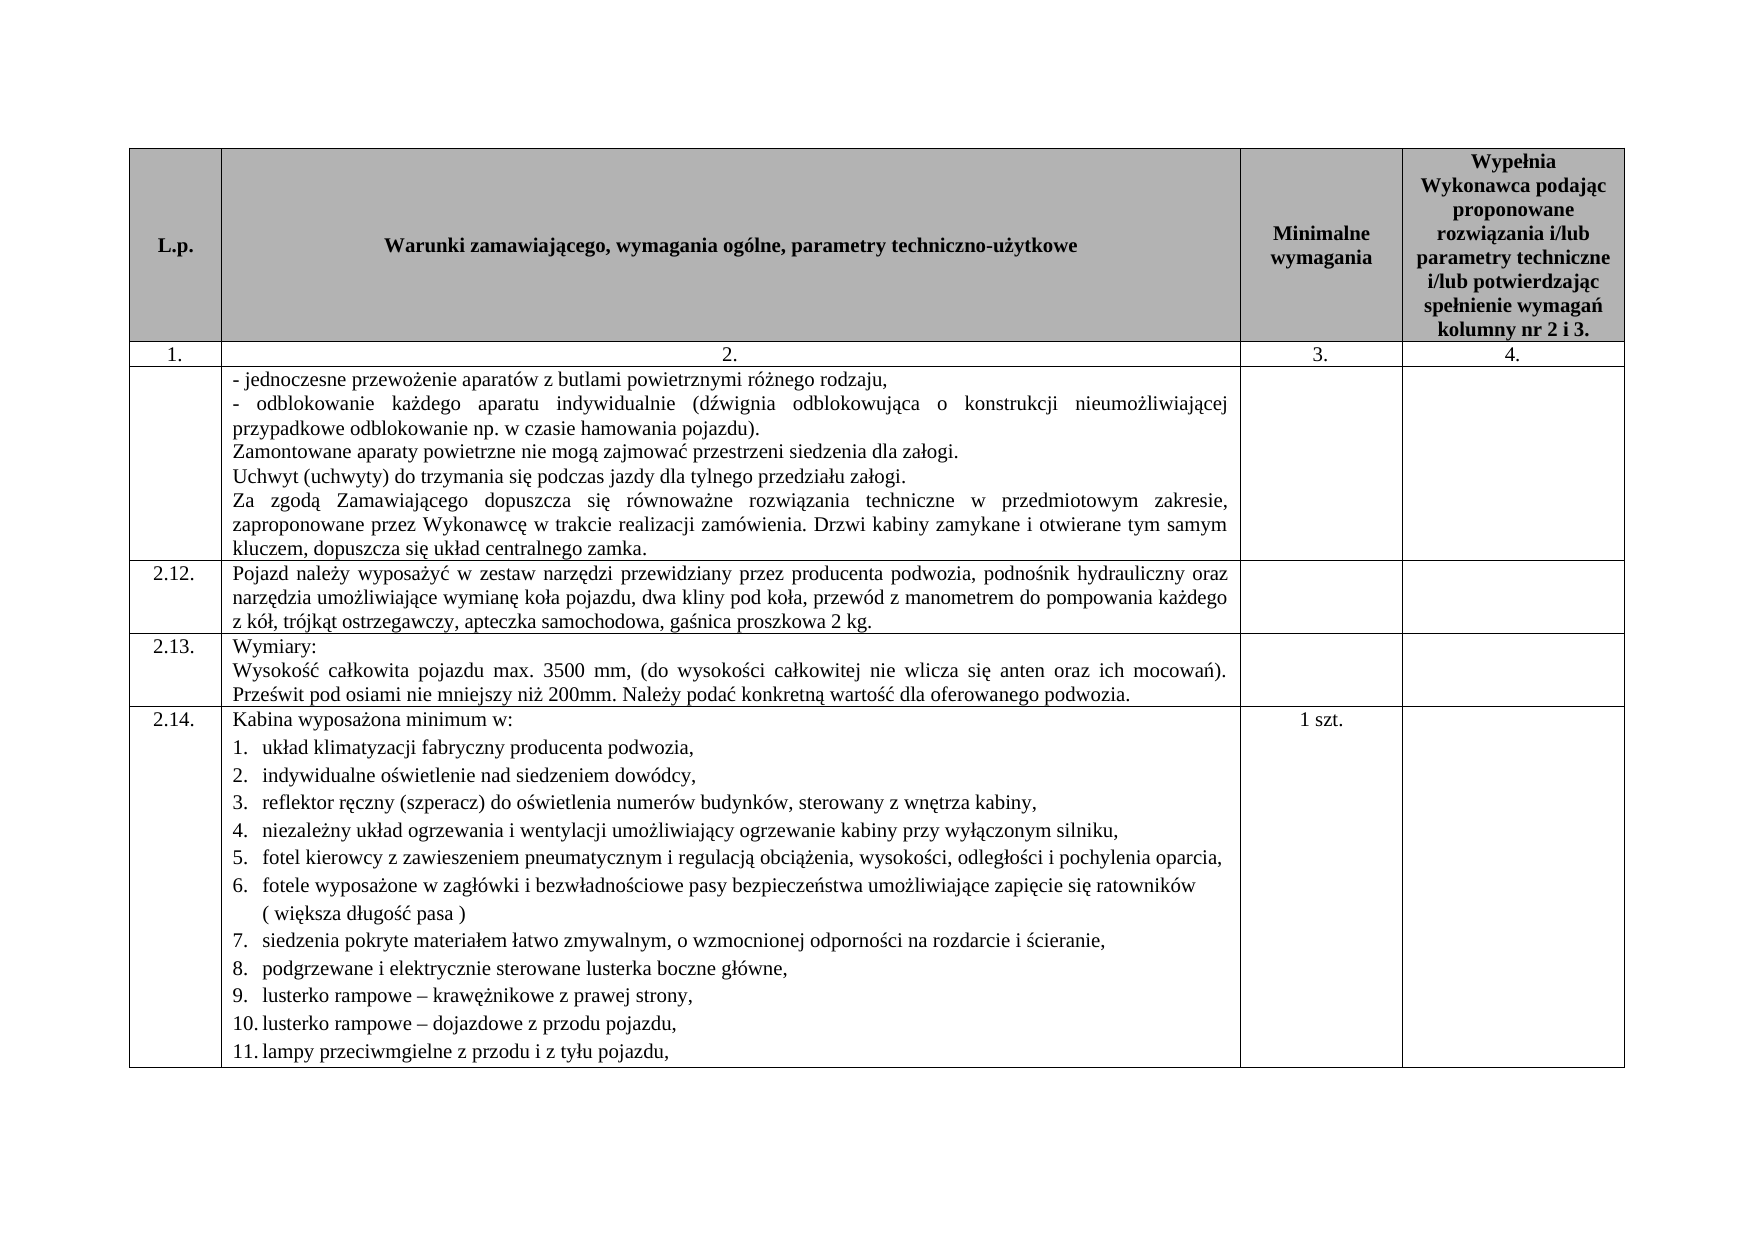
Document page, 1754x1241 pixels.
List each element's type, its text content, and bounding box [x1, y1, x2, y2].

table_cell [1241, 367, 1402, 560]
table_cell Wymiary: Wysokość całkowita pojazdu max. 3500 mm, (do wysokości całkowitej nie wlicza się anten oraz ich mocowań). Prześwit pod osiami nie mniejszy niż 200mm. Należy podać konkretną wartość dla oferowanego podwozia. [222, 634, 1240, 706]
table_cell [222, 342, 1240, 366]
table_cell [1241, 342, 1402, 366]
table_cell [130, 561, 221, 633]
table_cell Pojazd należy wyposażyć w zestaw narzędzi przewidziany przez producenta podwozia, podnośnik hydrauliczny oraz narzędzia umożliwiające wymianę koła pojazdu, dwa kliny pod koła, przewód z manometrem do pompowania każdego z kół, trójkąt ostrzegawczy, apteczka samochodowa, gaśnica proszkowa 2 kg. [222, 561, 1240, 633]
table_cell [1403, 342, 1624, 366]
table_cell [130, 367, 221, 560]
table_cell [1403, 367, 1624, 560]
table_cell 1 szt. [1241, 707, 1402, 1067]
table_cell [1403, 634, 1624, 706]
table_header Warunki zamawiającego, wymagania ogólne, parametry techniczno-użytkowe [222, 149, 1240, 341]
table_cell [130, 342, 221, 366]
table_header Wypełnia Wykonawca podając proponowane rozwiązania i/lub parametry techniczne i/lub potwierdzając spełnienie wymagań kolumny nr 2 i 3. [1403, 149, 1624, 341]
table_cell [1403, 707, 1624, 1067]
table_cell [130, 634, 221, 706]
table_header L.p. [130, 149, 221, 341]
table_cell [130, 707, 221, 1067]
table_header Minimalne wymagania [1241, 149, 1402, 341]
table_cell [1403, 561, 1624, 633]
table_cell [1241, 561, 1402, 633]
table_cell [1241, 634, 1402, 706]
